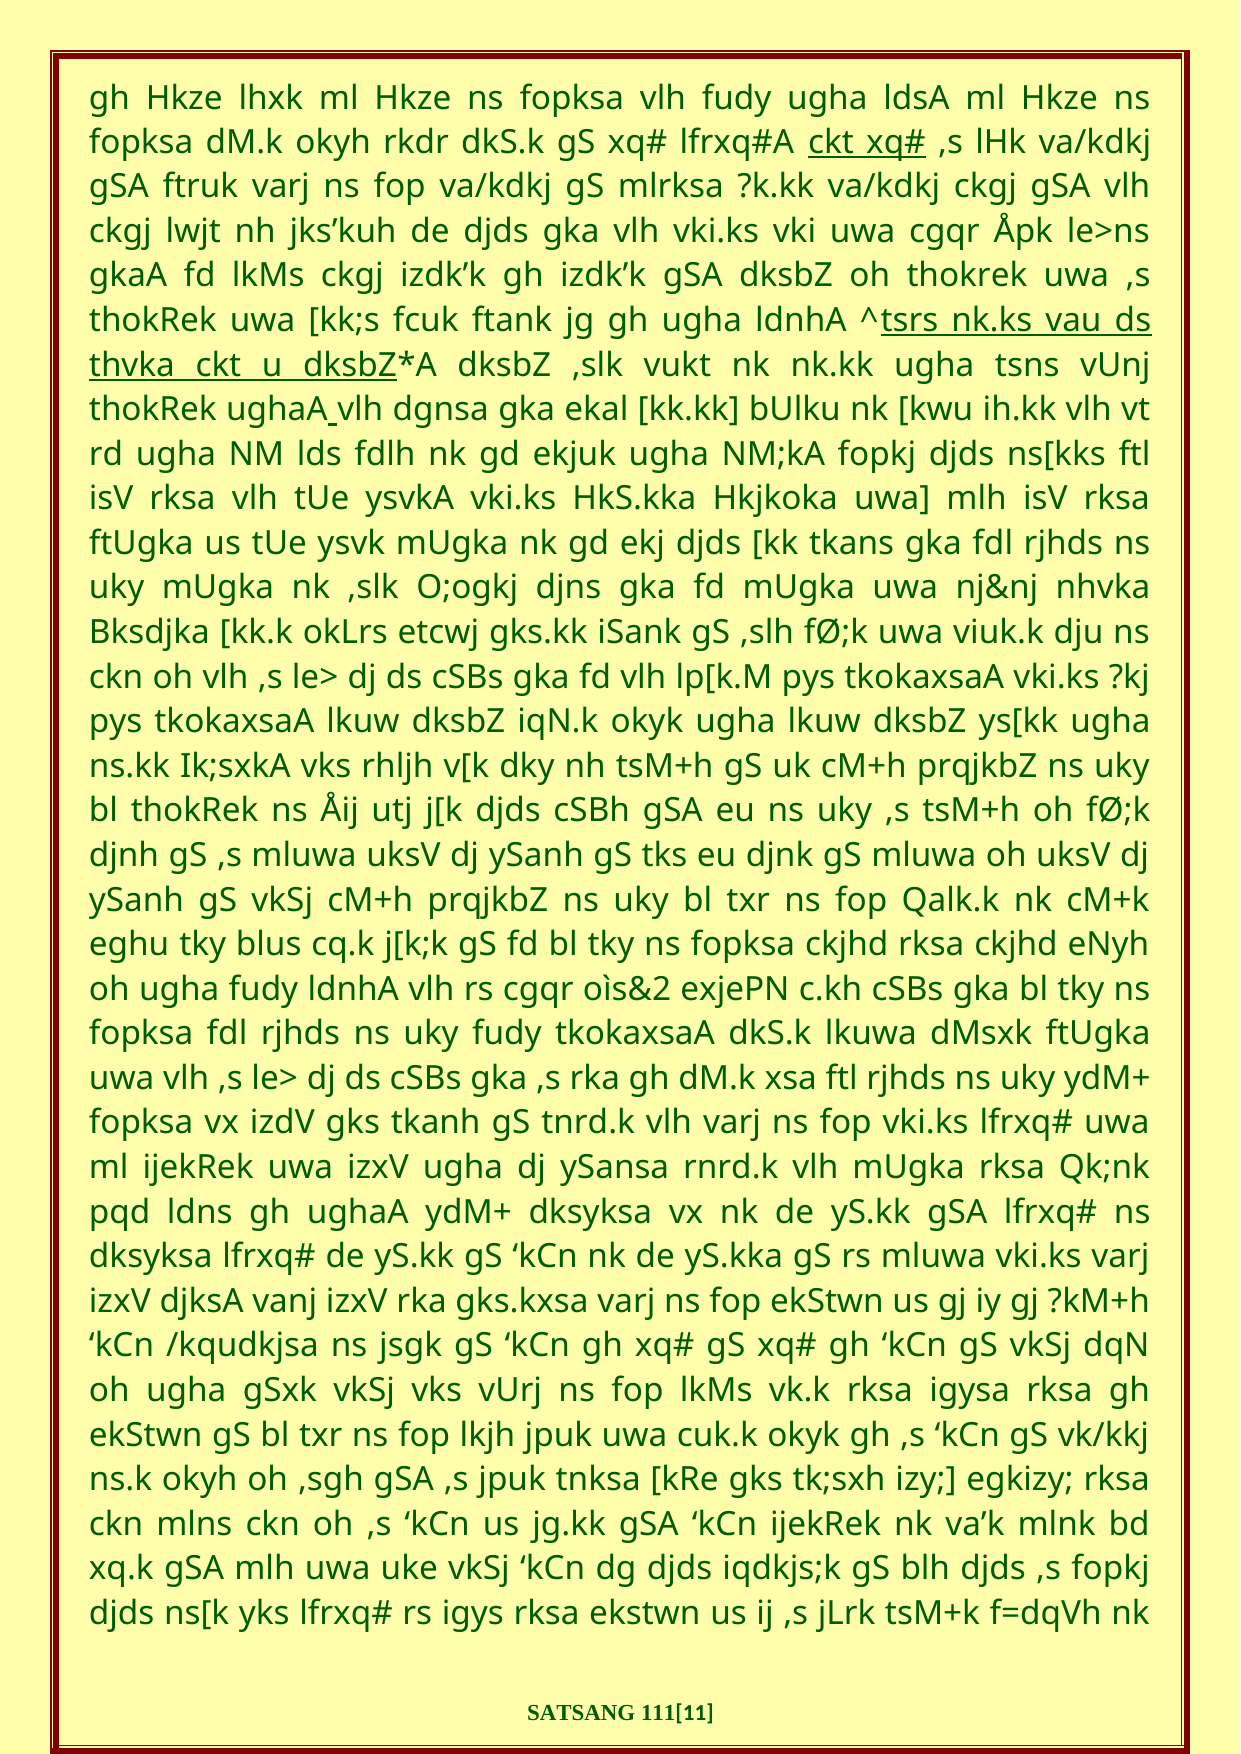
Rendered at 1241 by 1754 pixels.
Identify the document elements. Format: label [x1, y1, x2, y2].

text [89, 74, 1152, 1634]
